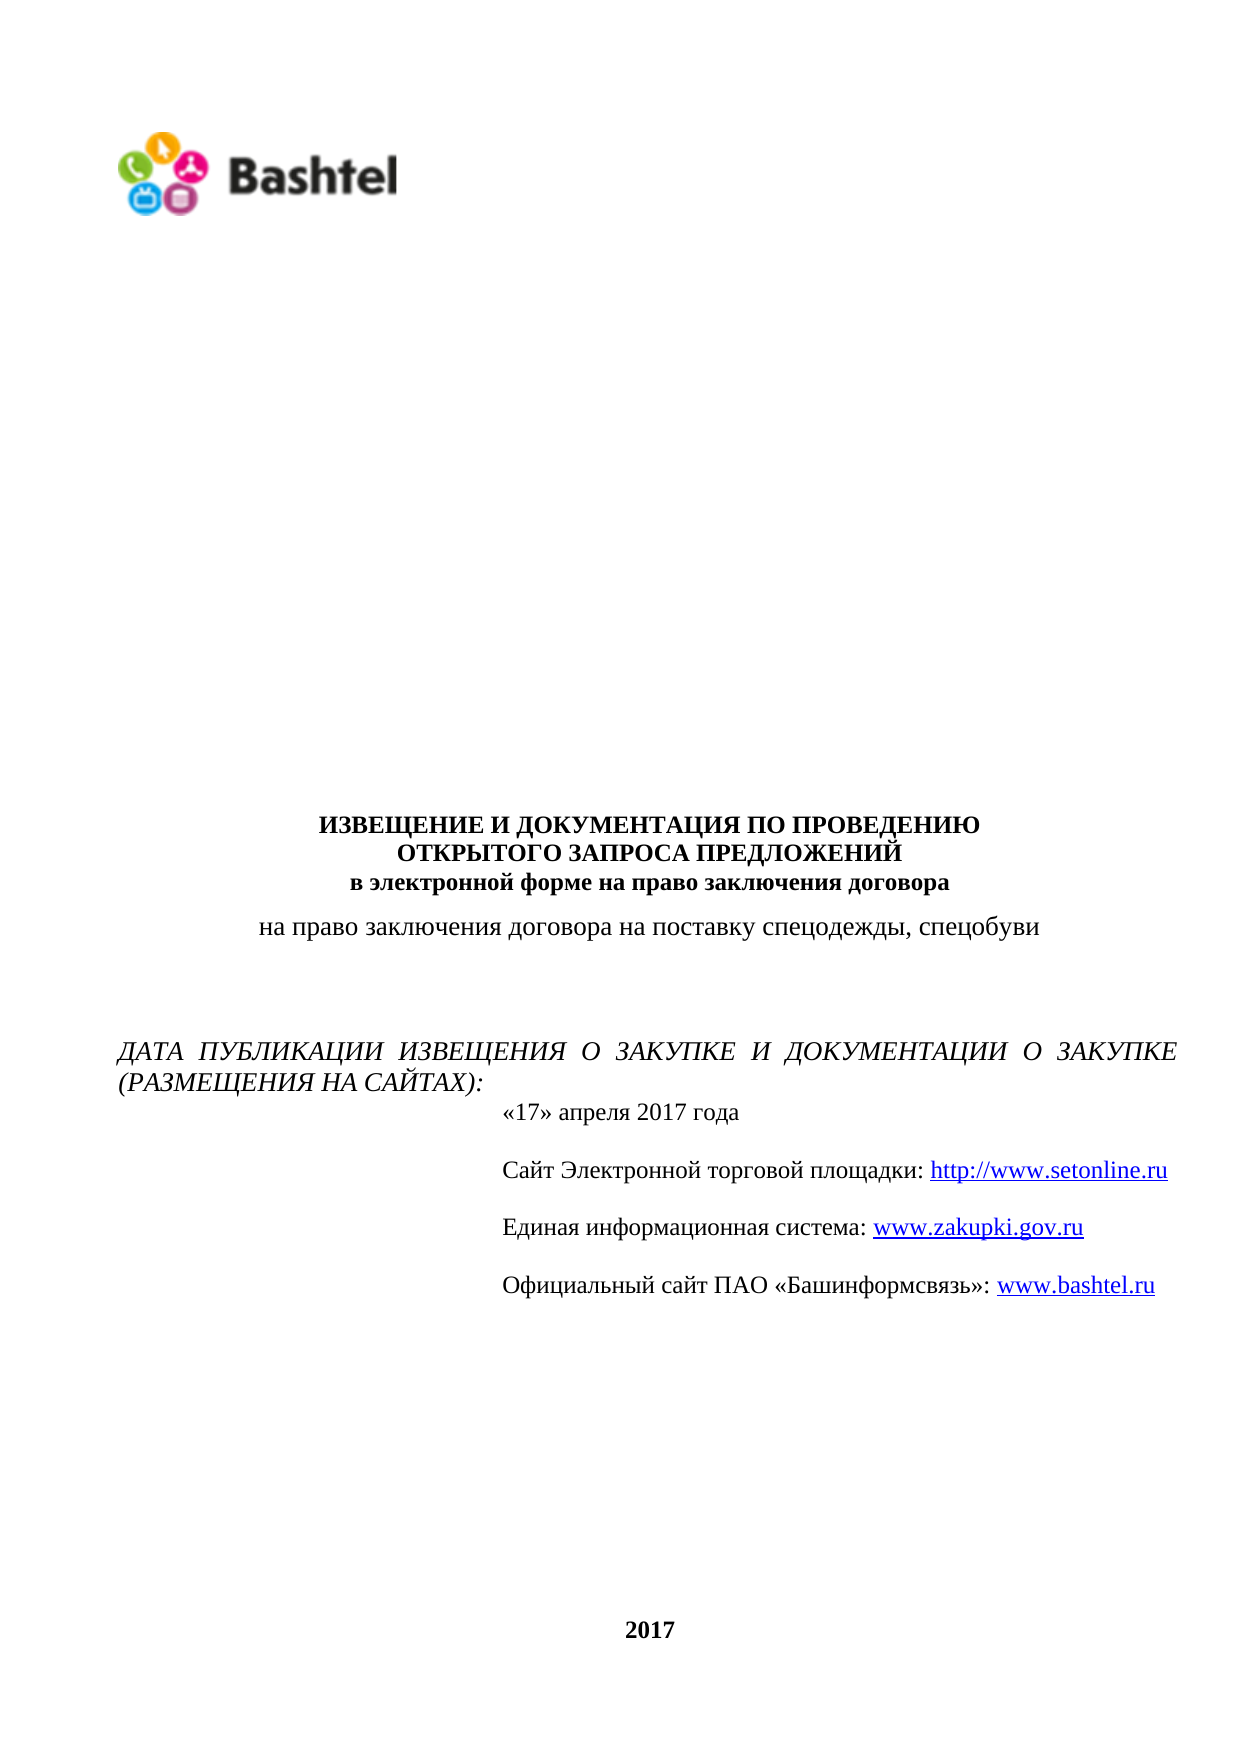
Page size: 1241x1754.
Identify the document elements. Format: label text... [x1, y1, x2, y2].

text Официальный сайт ПАО «Башинформсвязь»: www.bashtel.ru [502, 1270, 1181, 1298]
text «17» апреля 2017 года [502, 1097, 1181, 1126]
text ДАТА ПУБЛИКАЦИИ ИЗВЕЩЕНИЯ О ЗАКУПКЕ И ДОКУМЕНТАЦИИ О ЗАКУПКЕ (РАЗМЕЩЕНИЯ НА САЙТАХ): [118, 1035, 1181, 1097]
text Сайт Электронной торговой площадки: http://www.setonline.ru [502, 1155, 1181, 1183]
text на право заключения договора на поставку спецодежды, спецобуви [118, 910, 1181, 941]
picture [118, 132, 397, 216]
text 2017 [118, 1615, 1181, 1643]
text ОТКРЫТОГО ЗАПРОСА ПРЕДЛОЖЕНИЙ [118, 838, 1181, 867]
text в электронной форме на право заключения договора [118, 867, 1181, 896]
text Единая информационная система: www.zakupki.gov.ru [502, 1212, 1181, 1241]
text ИЗВЕЩЕНИЕ И ДОКУМЕНТАЦИЯ ПО ПРОВЕДЕНИЮ [118, 810, 1181, 838]
